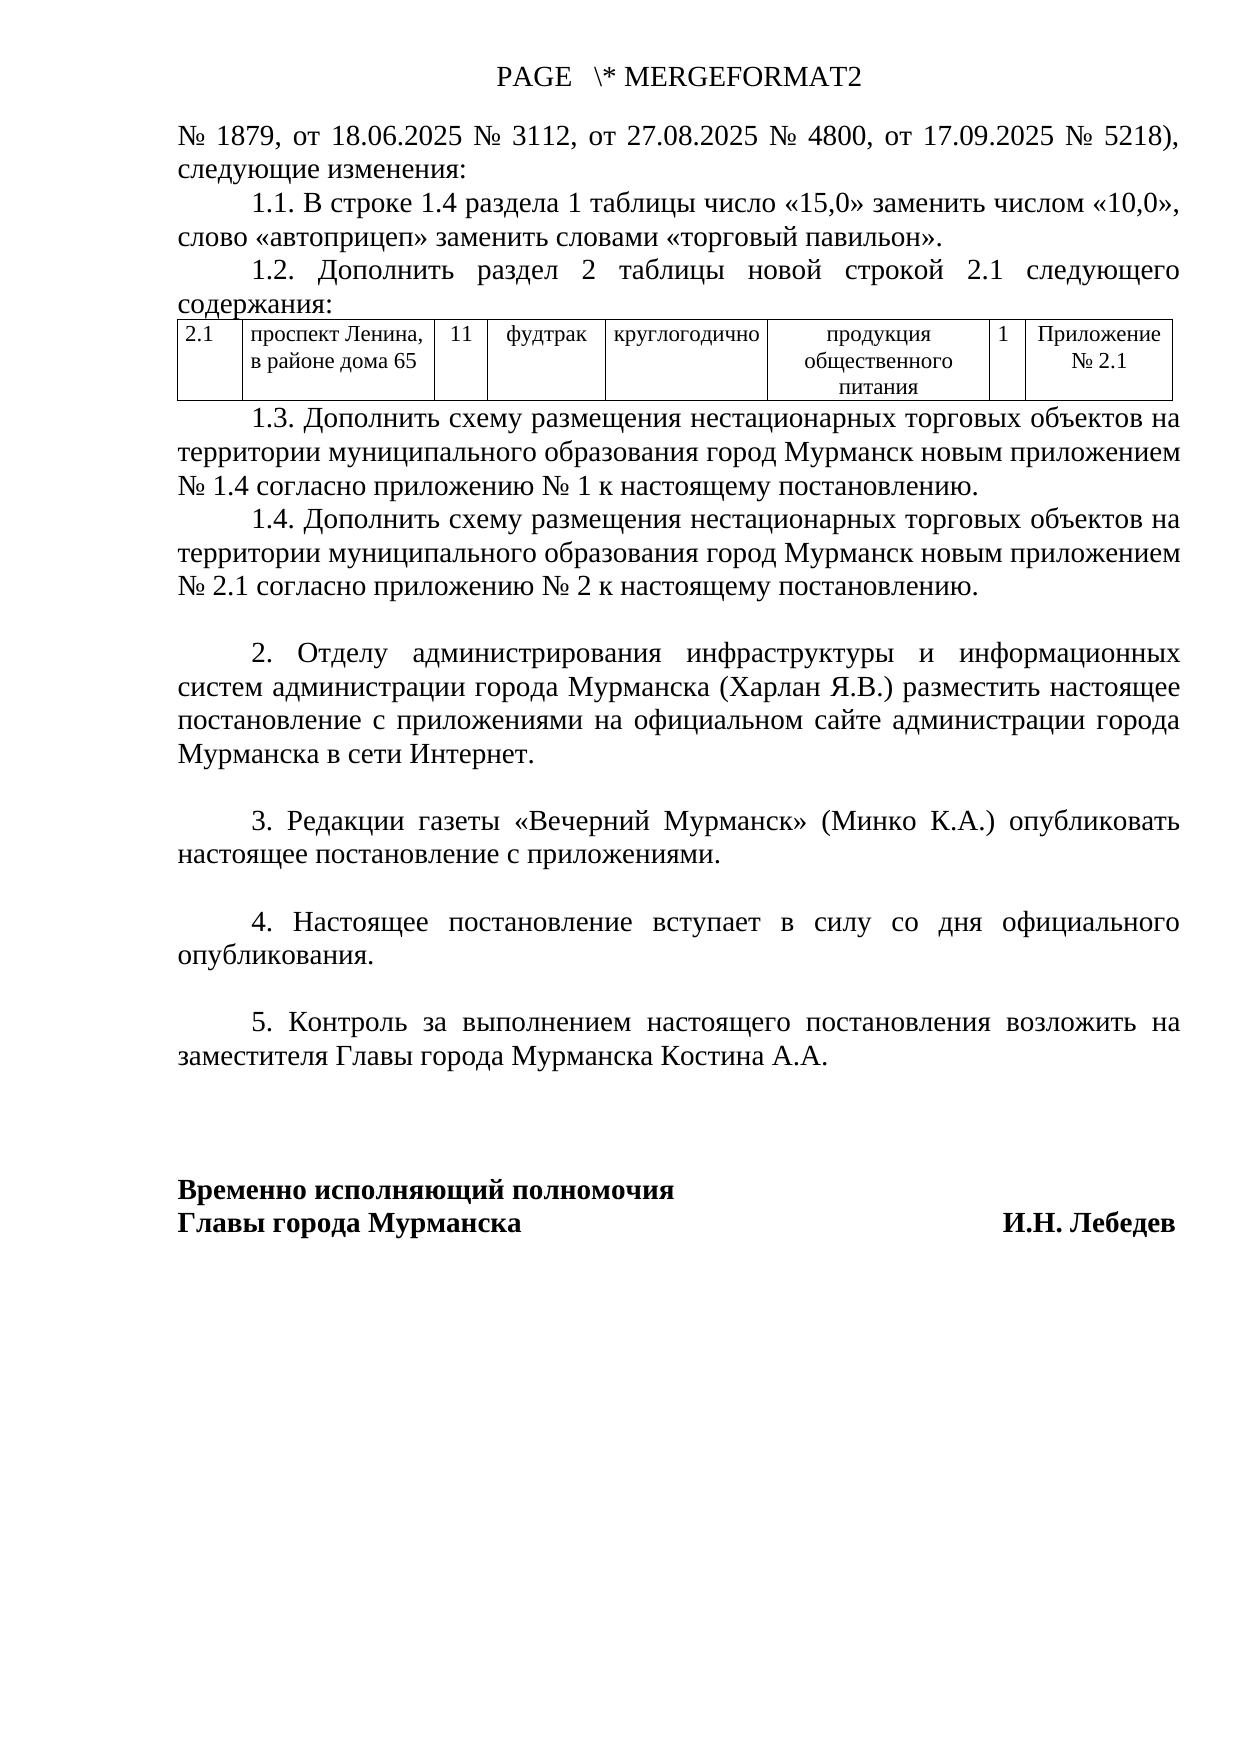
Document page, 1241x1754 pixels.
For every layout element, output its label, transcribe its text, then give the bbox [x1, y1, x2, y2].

text 1.2. Дополнить раздел 2 таблицы новой строкой 2.1 следующего содержания: [177, 252, 1181, 319]
text 3. Редакции газеты «Вечерний Мурманск» (Минко К.А.) опубликовать настоящее постановление с приложениями. [177, 803, 1181, 870]
text 4. Настоящее постановление вступает в силу со дня официального опубликования. [177, 904, 1181, 971]
table_header продукция общественного питания [768, 320, 989, 399]
table_header фудтрак [488, 320, 605, 399]
table_header круглогодично [606, 320, 767, 399]
text 1.1. В строке 1.4 раздела 1 таблицы число «15,0» заменить числом «10,0», слово «автоприцеп» заменить словами «торговый павильон». [177, 185, 1181, 252]
text Временно исполняющий полномочия [177, 1172, 1181, 1206]
table_header 11 [435, 320, 487, 399]
text 5. Контроль за выполнением настоящего постановления возложить на заместителя Главы города Мурманска Костина А.А. [177, 1004, 1181, 1071]
table_header Приложение № 2.1 [1026, 320, 1172, 399]
text 1.4. Дополнить схему размещения нестационарных торговых объектов на территории муниципального образования город Мурманск новым приложением № 2.1 согласно приложению № 2 к настоящему постановлению. [177, 501, 1181, 602]
text 1.3. Дополнить схему размещения нестационарных торговых объектов на территории муниципального образования город Мурманск новым приложением № 1.4 согласно приложению № 1 к настоящему постановлению. [177, 401, 1181, 501]
table_header 1 [990, 320, 1025, 399]
table_header проспект Ленина, в районе дома 65 [243, 320, 434, 399]
text 2. Отделу администрирования инфраструктуры и информационных систем администрации города Мурманска (Харлан Я.В.) разместить настоящее постановление с приложениями на официальном сайте администрации города Мурманска в сети Интернет. [177, 635, 1181, 769]
text Главы города Мурманска И.Н. Лебедев [177, 1206, 1181, 1239]
table_header 2.1 [178, 320, 242, 399]
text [177, 118, 1181, 185]
